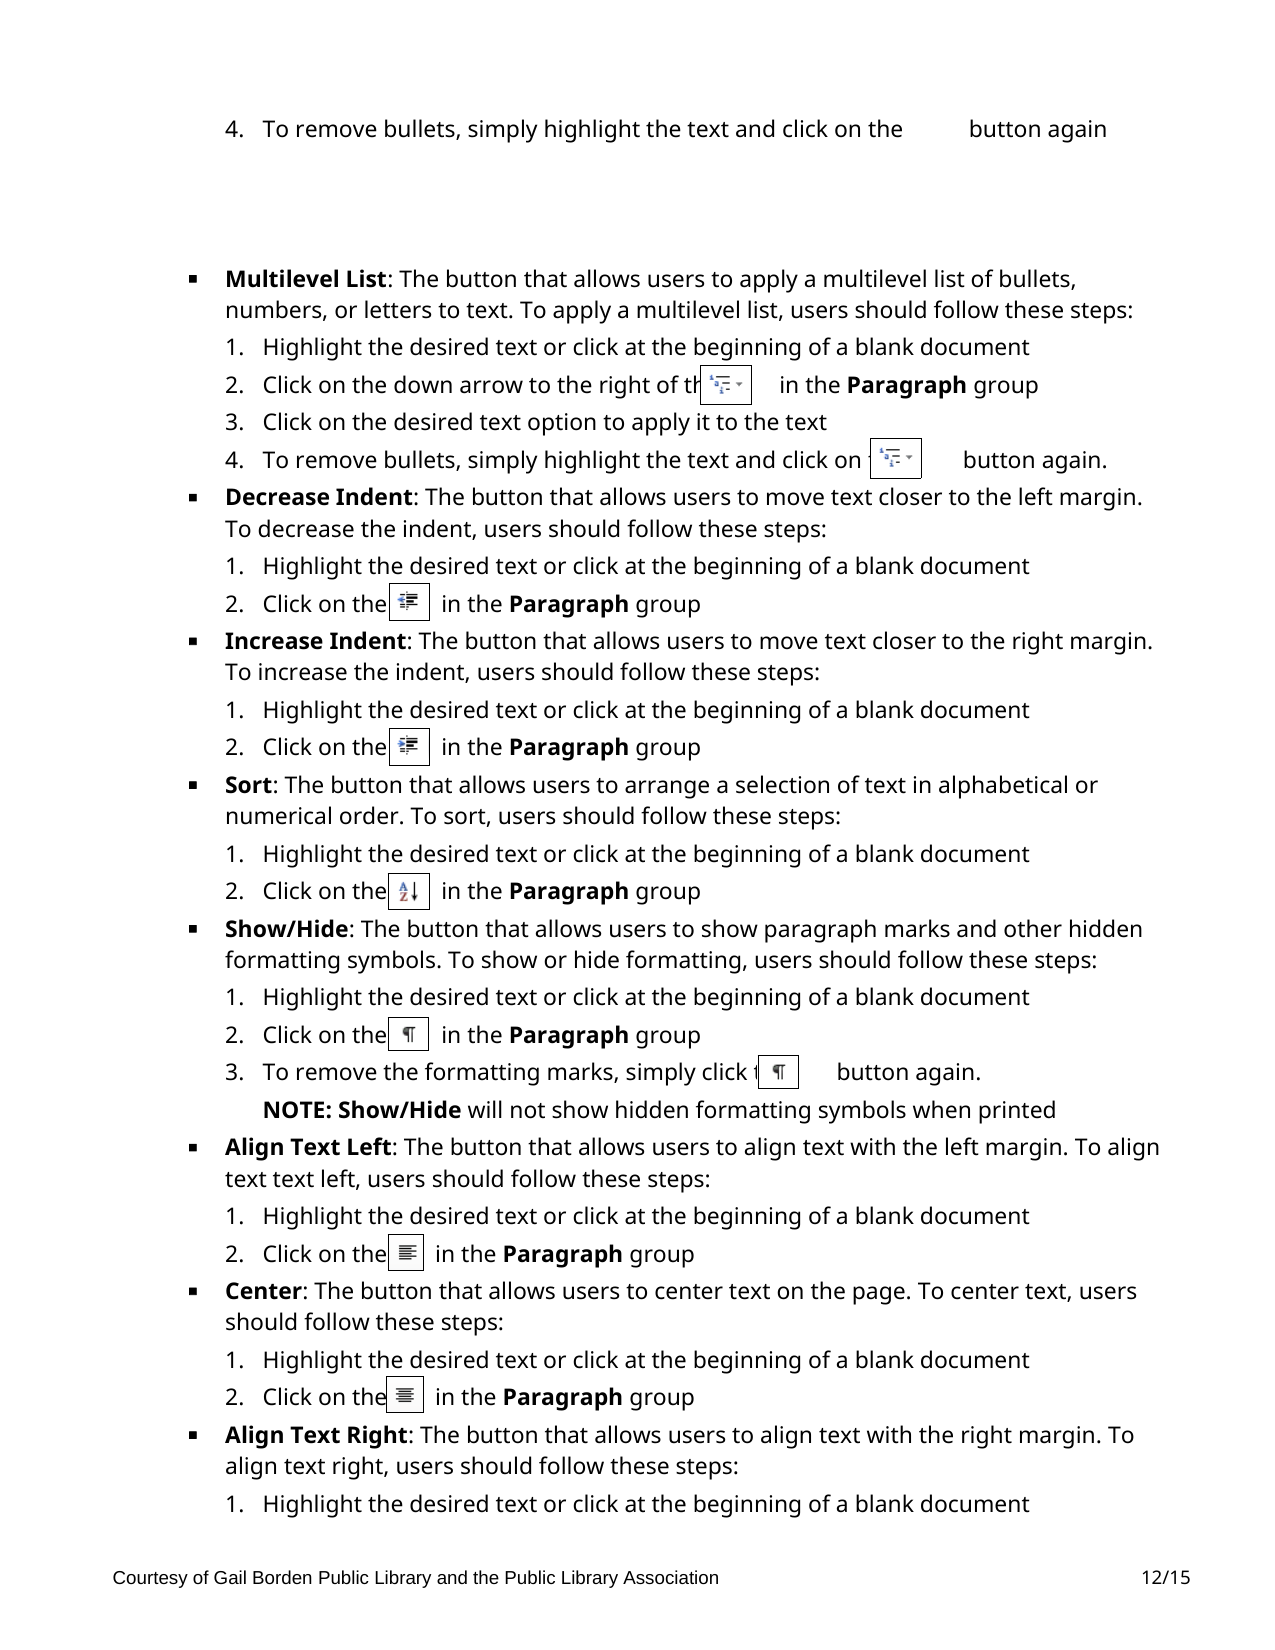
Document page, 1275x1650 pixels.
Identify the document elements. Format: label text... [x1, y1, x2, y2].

list Show/Hide: The button that allows users to show paragraph marks and other hidden formatting symbols. To show or hide formatting, users should follow these steps: [187, 912, 1162, 975]
picture [389, 1235, 423, 1270]
list Click on the in the Paragraph group [424, 1381, 1162, 1412]
list To remove bullets, simply highlight the text and click on the button again [225, 112, 1162, 144]
list Click on the desired text option to apply it to the text [225, 406, 1162, 437]
list Click on the in the Paragraph group [225, 587, 389, 619]
list Click on the down arrow to the right of the in the Paragraph group [225, 369, 700, 400]
list Click on the in the Paragraph group [225, 1381, 386, 1412]
list Click on the in the Paragraph group [225, 875, 387, 906]
list Click on the in the Paragraph group [430, 587, 1162, 619]
list Click on the in the Paragraph group [225, 1237, 387, 1269]
list Decrease Indent: The button that allows users to move text closer to the left margin. To decrease the indent, users should follow these steps: [187, 481, 1162, 544]
list Multilevel List: The button that allows users to apply a multilevel list of bullets, numbers, or letters to text. To apply a multilevel list, users should follow these steps: [187, 262, 1162, 325]
picture [389, 1018, 428, 1050]
picture [701, 366, 751, 404]
list To remove bullets, simply highlight the text and click on the button again. [922, 444, 1162, 475]
list To remove bullets, simply highlight the text and click on the button again. [225, 444, 870, 475]
list Sort: The button that allows users to arrange a selection of text in alphabetical or numerical order. To sort, users should follow these steps: [187, 769, 1162, 831]
list Click on the in the Paragraph group [430, 875, 1162, 906]
list Highlight the desired text or click at the beginning of a blank document [225, 694, 1162, 725]
list Increase Indent: The button that allows users to move text closer to the right margin. To increase the indent, users should follow these steps: [187, 625, 1162, 687]
picture [759, 1056, 798, 1088]
list Click on the in the Paragraph group [225, 731, 389, 762]
list Highlight the desired text or click at the beginning of a blank document [225, 331, 1162, 362]
list Align Text Left: The button that allows users to align text with the left margin. To align text text left, users should follow these steps: [187, 1131, 1162, 1194]
list Highlight the desired text or click at the beginning of a blank document [225, 1200, 1162, 1231]
picture [387, 1377, 423, 1412]
list Click on the in the Paragraph group [225, 1019, 387, 1050]
list Click on the in the Paragraph group [430, 731, 1162, 762]
list Highlight the desired text or click at the beginning of a blank document [225, 550, 1162, 581]
list Highlight the desired text or click at the beginning of a blank document [225, 1344, 1162, 1375]
list To remove the formatting marks, simply click the button again. [799, 1056, 1162, 1087]
picture [390, 729, 429, 765]
picture [390, 584, 429, 620]
list Center: The button that allows users to center text on the page. To center text, users should follow these steps: [187, 1275, 1162, 1337]
list To remove the formatting marks, simply click the button again. [225, 1056, 757, 1087]
picture [871, 439, 921, 478]
list Highlight the desired text or click at the beginning of a blank document [225, 981, 1162, 1012]
text NOTE: Show/Hide will not show hidden formatting symbols when printed [262, 1094, 1162, 1125]
list Click on the in the Paragraph group [424, 1237, 1162, 1269]
list Click on the in the Paragraph group [429, 1019, 1162, 1050]
list Click on the down arrow to the right of the in the Paragraph group [752, 369, 1162, 400]
picture [389, 874, 429, 909]
list Align Text Right: The button that allows users to align text with the right margin. To align text right, users should follow these steps: [187, 1419, 1162, 1481]
list Highlight the desired text or click at the beginning of a blank document [225, 837, 1162, 869]
list Highlight the desired text or click at the beginning of a blank document [225, 1487, 1162, 1519]
